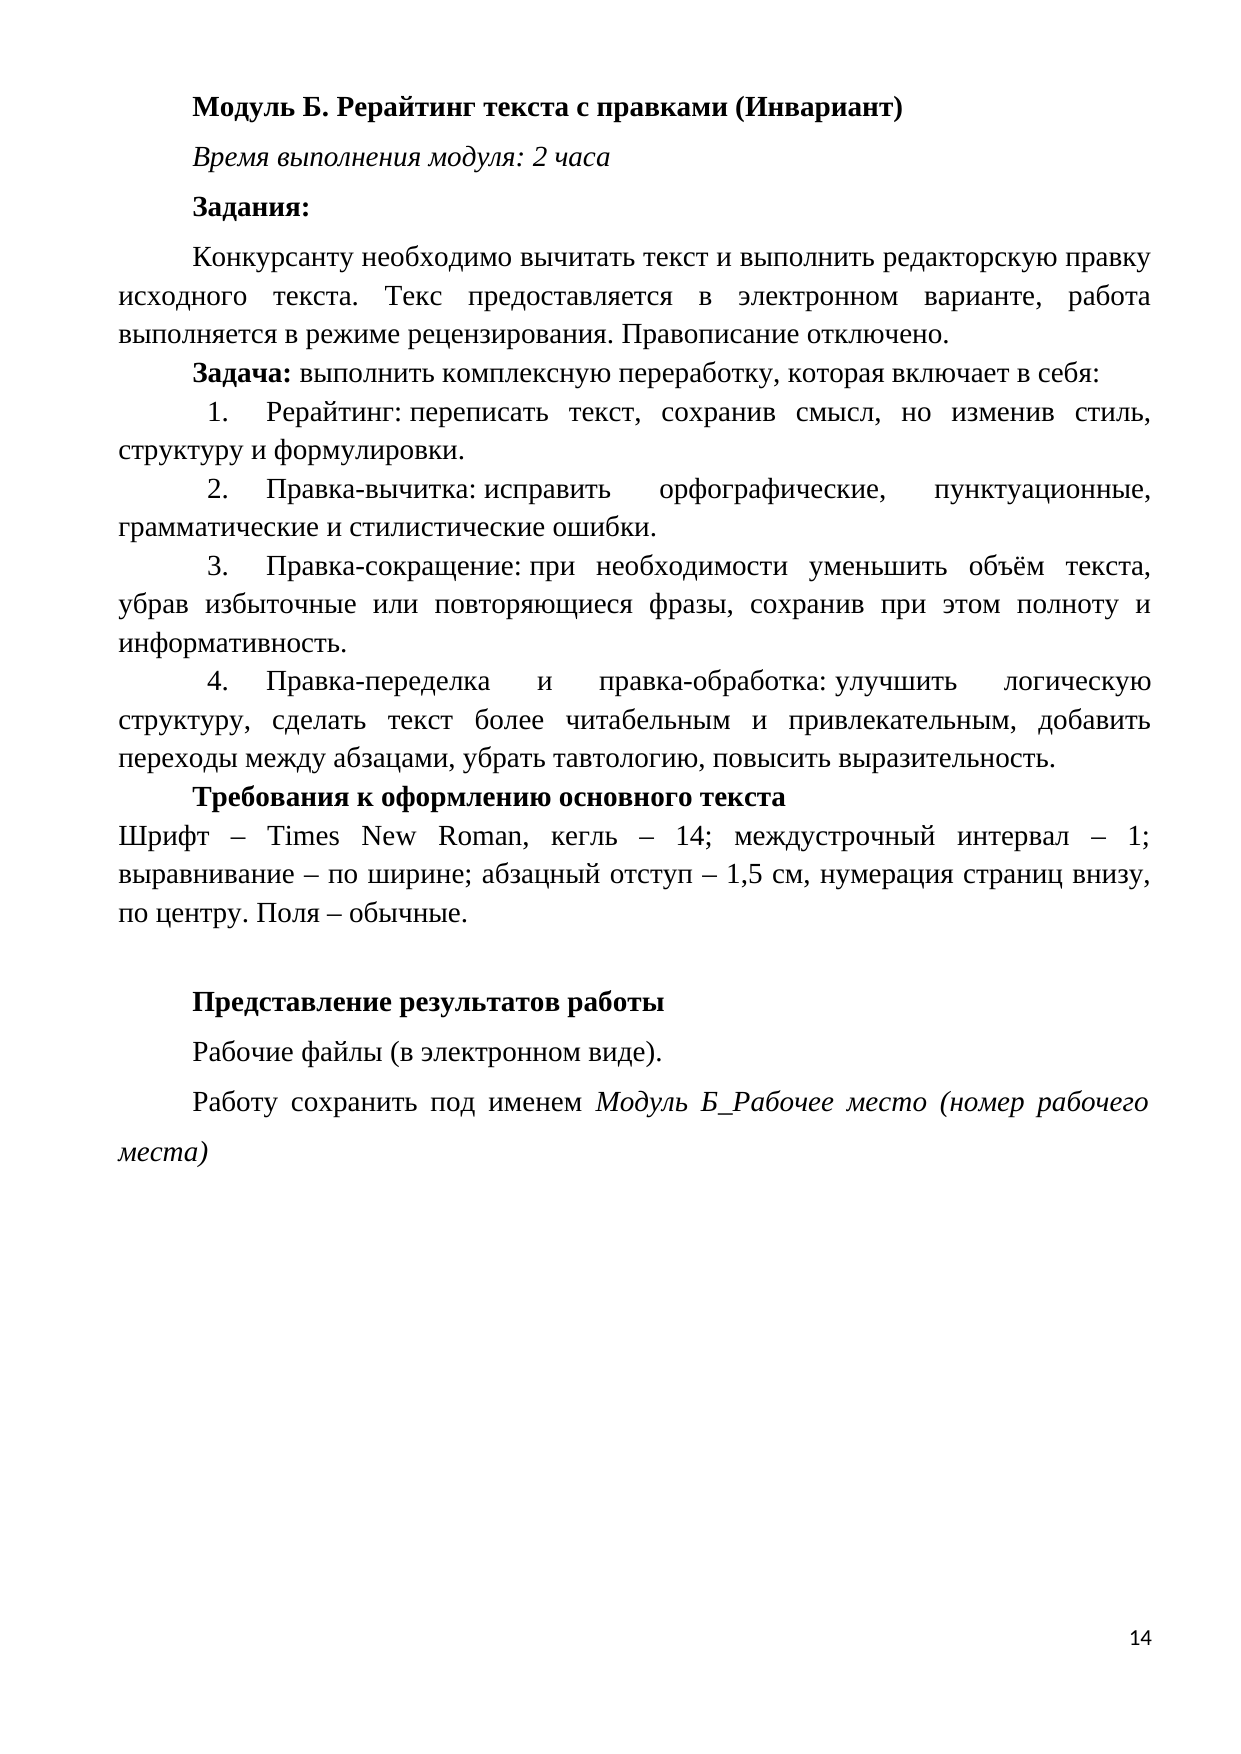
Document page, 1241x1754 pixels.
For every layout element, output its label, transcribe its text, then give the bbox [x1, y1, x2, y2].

text Рабочие файлы (в электронном виде). [118, 1034, 1152, 1067]
list Правка-переделка и правка-обработка: улучшить логическую структуру, сделать текст более читабельным и привлекательным, добавить переходы между абзацами, убрать тавтологию, повысить выразительность. [118, 663, 1152, 774]
list Требования к оформлению основного текста [192, 779, 1152, 813]
list Правка-вычитка: исправить орфографические, пунктуационные, грамматические и стилистические ошибки. [118, 471, 1152, 543]
list Правка-сокращение: при необходимости уменьшить объём текста, убрав избыточные или повторяющиеся фразы, сохранив при этом полноту и информативность. [118, 548, 1152, 658]
text Работу сохранить под именем Модуль Б_Рабочее место (номер рабочего места) [118, 1084, 1152, 1168]
text Задания: [118, 189, 1152, 223]
text Задача: выполнить комплексную переработку, которая включает в себя: [118, 355, 1152, 389]
text Модуль Б. Рерайтинг текста с правками (Инвариант) [118, 89, 1152, 122]
text Шрифт – Times New Roman, кегль – 14; междустрочный интервал – 1; выравнивание – по ширине; абзацный отступ – 1,5 см, нумерация страниц внизу, по центру. Поля – обычные. [118, 818, 1152, 928]
text Представление результатов работы [118, 984, 1152, 1017]
text Конкурсанту необходимо вычитать текст и выполнить редакторскую правку исходного текста. Текс предоставляется в электронном варианте, работа выполняется в режиме рецензирования. Правописание отключено. [118, 239, 1152, 350]
list Рерайтинг: переписать текст, сохранив смысл, но изменив стиль, структуру и формулировки. [118, 394, 1152, 466]
text Время выполнения модуля: 2 часа [118, 139, 1152, 172]
